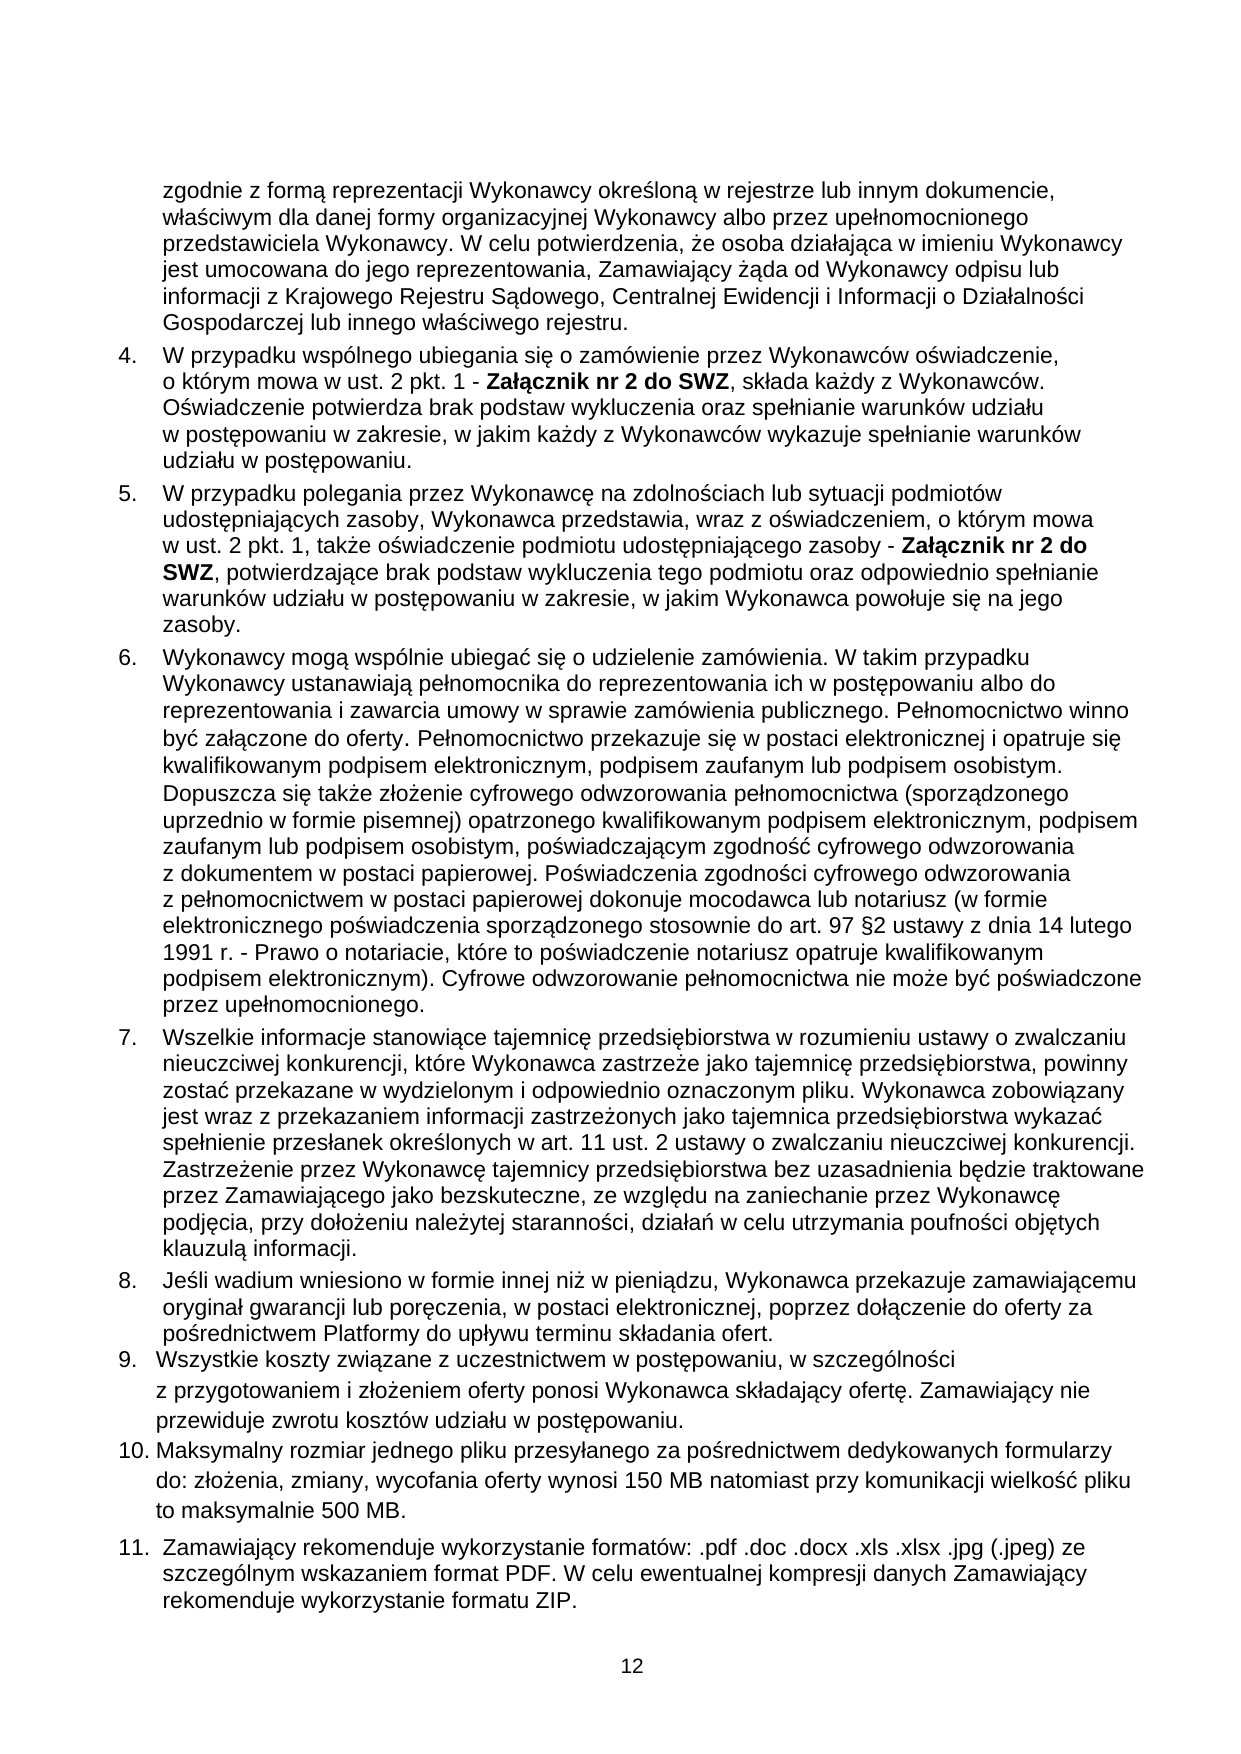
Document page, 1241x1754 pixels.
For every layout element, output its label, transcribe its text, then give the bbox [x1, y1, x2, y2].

list Wszystkie koszty związane z uczestnictwem w postępowaniu, w szczególności z przygotowaniem i złożeniem oferty ponosi Wykonawca składający ofertę. Zamawiający nie przewiduje zwrotu kosztów udziału w postępowaniu. [118, 1346, 1146, 1433]
list Jeśli wadium wniesiono w formie innej niż w pieniądzu, Wykonawca przekazuje zamawiającemu oryginał gwarancji lub poręczenia, w postaci elektronicznej, poprzez dołączenie do oferty za pośrednictwem Platformy do upływu terminu składania ofert. [118, 1267, 1146, 1346]
list W przypadku wspólnego ubiegania się o zamówienie przez Wykonawców oświadczenie, o którym mowa w ust. 2 pkt. 1 - Załącznik nr 2 do SWZ, składa każdy z Wykonawców. Oświadczenie potwierdza brak podstaw wykluczenia oraz spełnianie warunków udziału w postępowaniu w zakresie, w jakim każdy z Wykonawców wykazuje spełnianie warunków udziału w postępowaniu. [118, 342, 1146, 473]
list Zamawiający rekomenduje wykorzystanie formatów: .pdf .doc .docx .xls .xlsx .jpg (.jpeg) ze szczególnym wskazaniem format PDF. W celu ewentualnej kompresji danych Zamawiający rekomenduje wykorzystanie formatu ZIP. [118, 1534, 1146, 1613]
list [118, 177, 1146, 335]
list Wykonawcy mogą wspólnie ubiegać się o udzielenie zamówienia. W takim przypadku Wykonawcy ustanawiają pełnomocnika do reprezentowania ich w postępowaniu albo do reprezentowania i zawarcia umowy w sprawie zamówienia publicznego. Pełnomocnictwo winno być załączone do oferty. Pełnomocnictwo przekazuje się w postaci elektronicznej i opatruje się kwalifikowanym podpisem elektronicznym, podpisem zaufanym lub podpisem osobistym. Dopuszcza się także złożenie cyfrowego odwzorowania pełnomocnictwa (sporządzonego uprzednio w formie pisemnej) opatrzonego kwalifikowanym podpisem elektronicznym, podpisem zaufanym lub podpisem osobistym, poświadczającym zgodność cyfrowego odwzorowania z dokumentem w postaci papierowej. Poświadczenia zgodności cyfrowego odwzorowania z pełnomocnictwem w postaci papierowej dokonuje mocodawca lub notariusz (w formie elektronicznego poświadczenia sporządzonego stosownie do art. 97 §2 ustawy z dnia 14 lutego 1991 r. - Prawo o notariacie, które to poświadczenie notariusz opatruje kwalifikowanym podpisem elektronicznym). Cyfrowe odwzorowanie pełnomocnictwa nie może być poświadczone przez upełnomocnionego. [118, 644, 1146, 1018]
list Wszelkie informacje stanowiące tajemnicę przedsiębiorstwa w rozumieniu ustawy o zwalczaniu nieuczciwej konkurencji, które Wykonawca zastrzeże jako tajemnicę przedsiębiorstwa, powinny zostać przekazane w wydzielonym i odpowiednio oznaczonym pliku. Wykonawca zobowiązany jest wraz z przekazaniem informacji zastrzeżonych jako tajemnica przedsiębiorstwa wykazać spełnienie przesłanek określonych w art. 11 ust. 2 ustawy o zwalczaniu nieuczciwej konkurencji. Zastrzeżenie przez Wykonawcę tajemnicy przedsiębiorstwa bez uzasadnienia będzie traktowane przez Zamawiającego jako bezskuteczne, ze względu na zaniechanie przez Wykonawcę podjęcia, przy dołożeniu należytej staranności, działań w celu utrzymania poufności objętych klauzulą informacji. [118, 1024, 1146, 1261]
list Maksymalny rozmiar jednego pliku przesyłanego za pośrednictwem dedykowanych formularzy do: złożenia, zmiany, wycofania oferty wynosi 150 MB natomiast przy komunikacji wielkość pliku to maksymalnie 500 MB. [118, 1437, 1146, 1524]
list W przypadku polegania przez Wykonawcę na zdolnościach lub sytuacji podmiotów udostępniających zasoby, Wykonawca przedstawia, wraz z oświadczeniem, o którym mowa w ust. 2 pkt. 1, także oświadczenie podmiotu udostępniającego zasoby - Załącznik nr 2 do SWZ, potwierdzające brak podstaw wykluczenia tego podmiotu oraz odpowiednio spełnianie warunków udziału w postępowaniu w zakresie, w jakim Wykonawca powołuje się na jego zasoby. [118, 479, 1146, 638]
